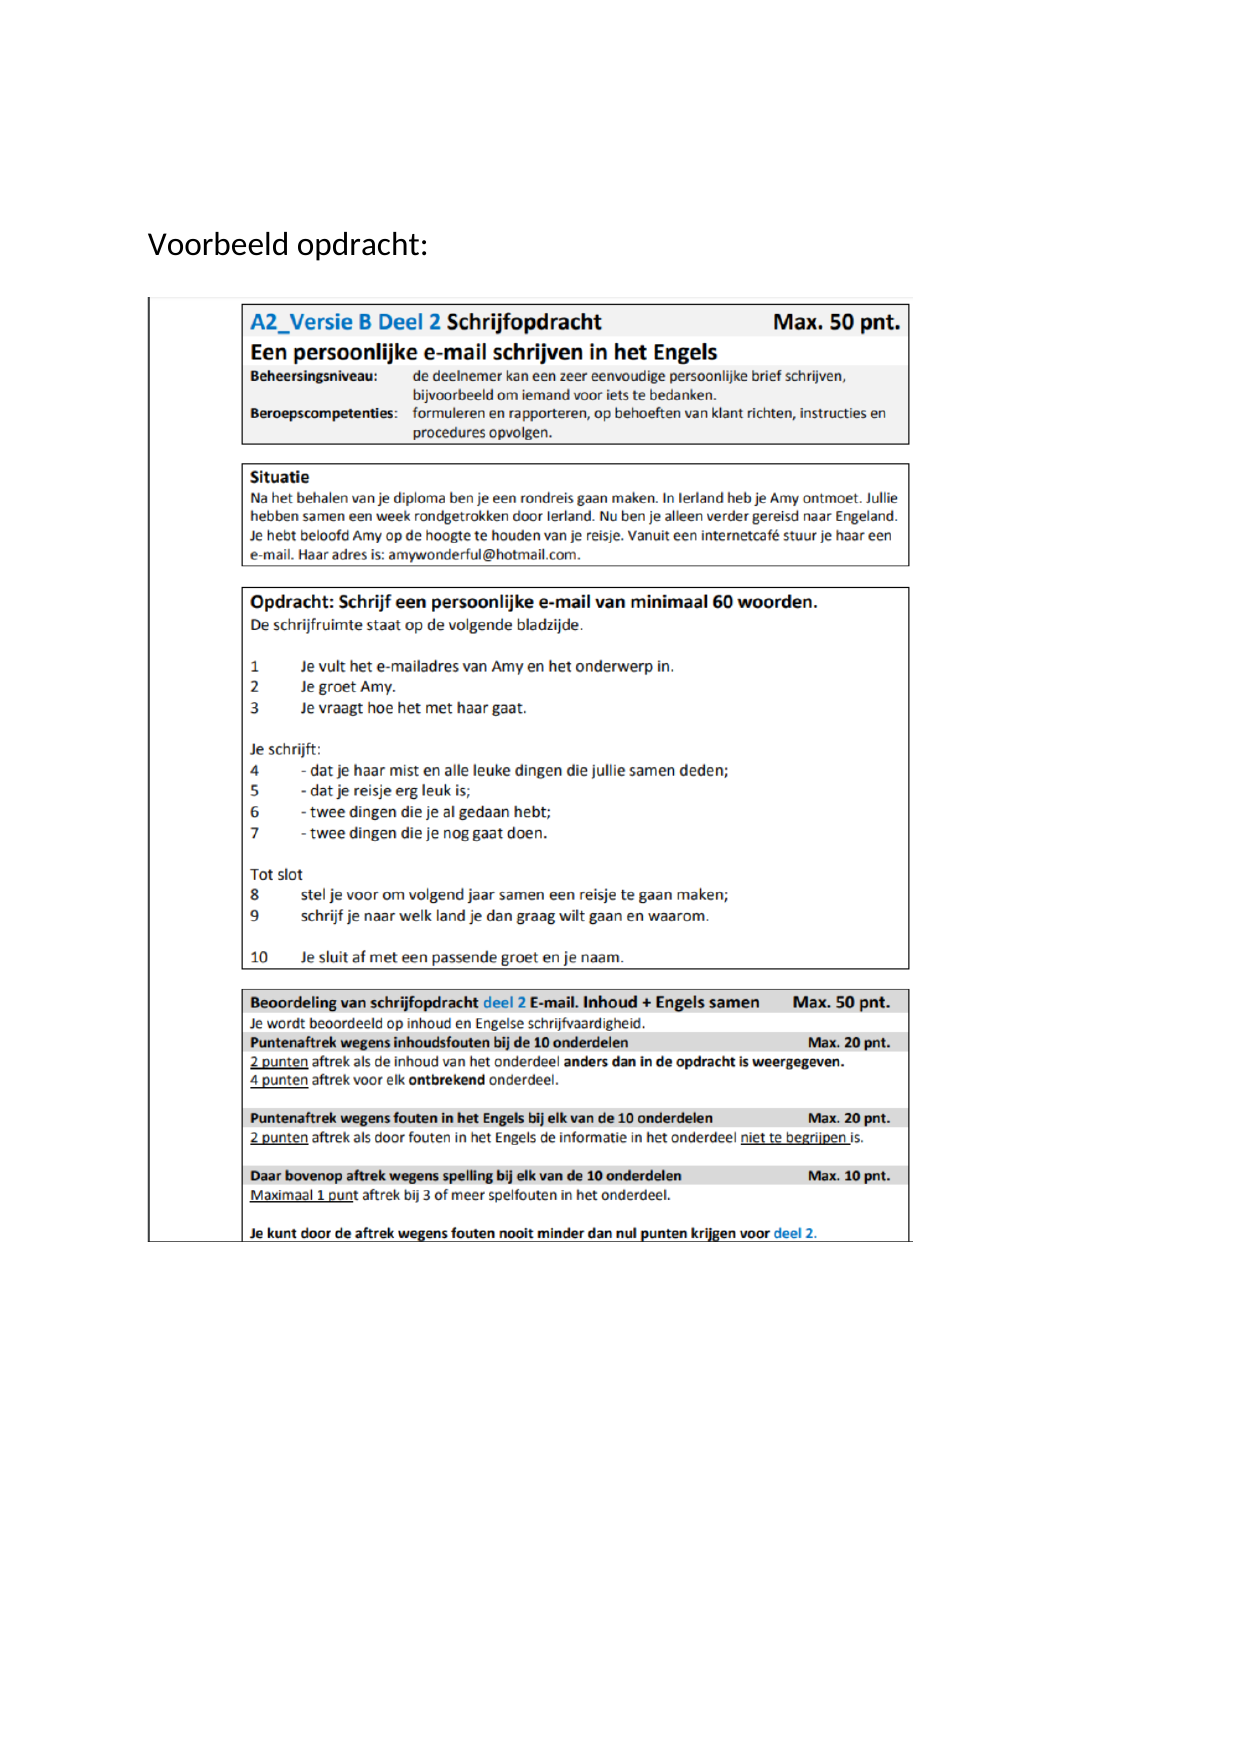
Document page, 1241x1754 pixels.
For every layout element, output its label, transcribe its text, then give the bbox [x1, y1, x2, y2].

picture [148, 297, 913, 1242]
